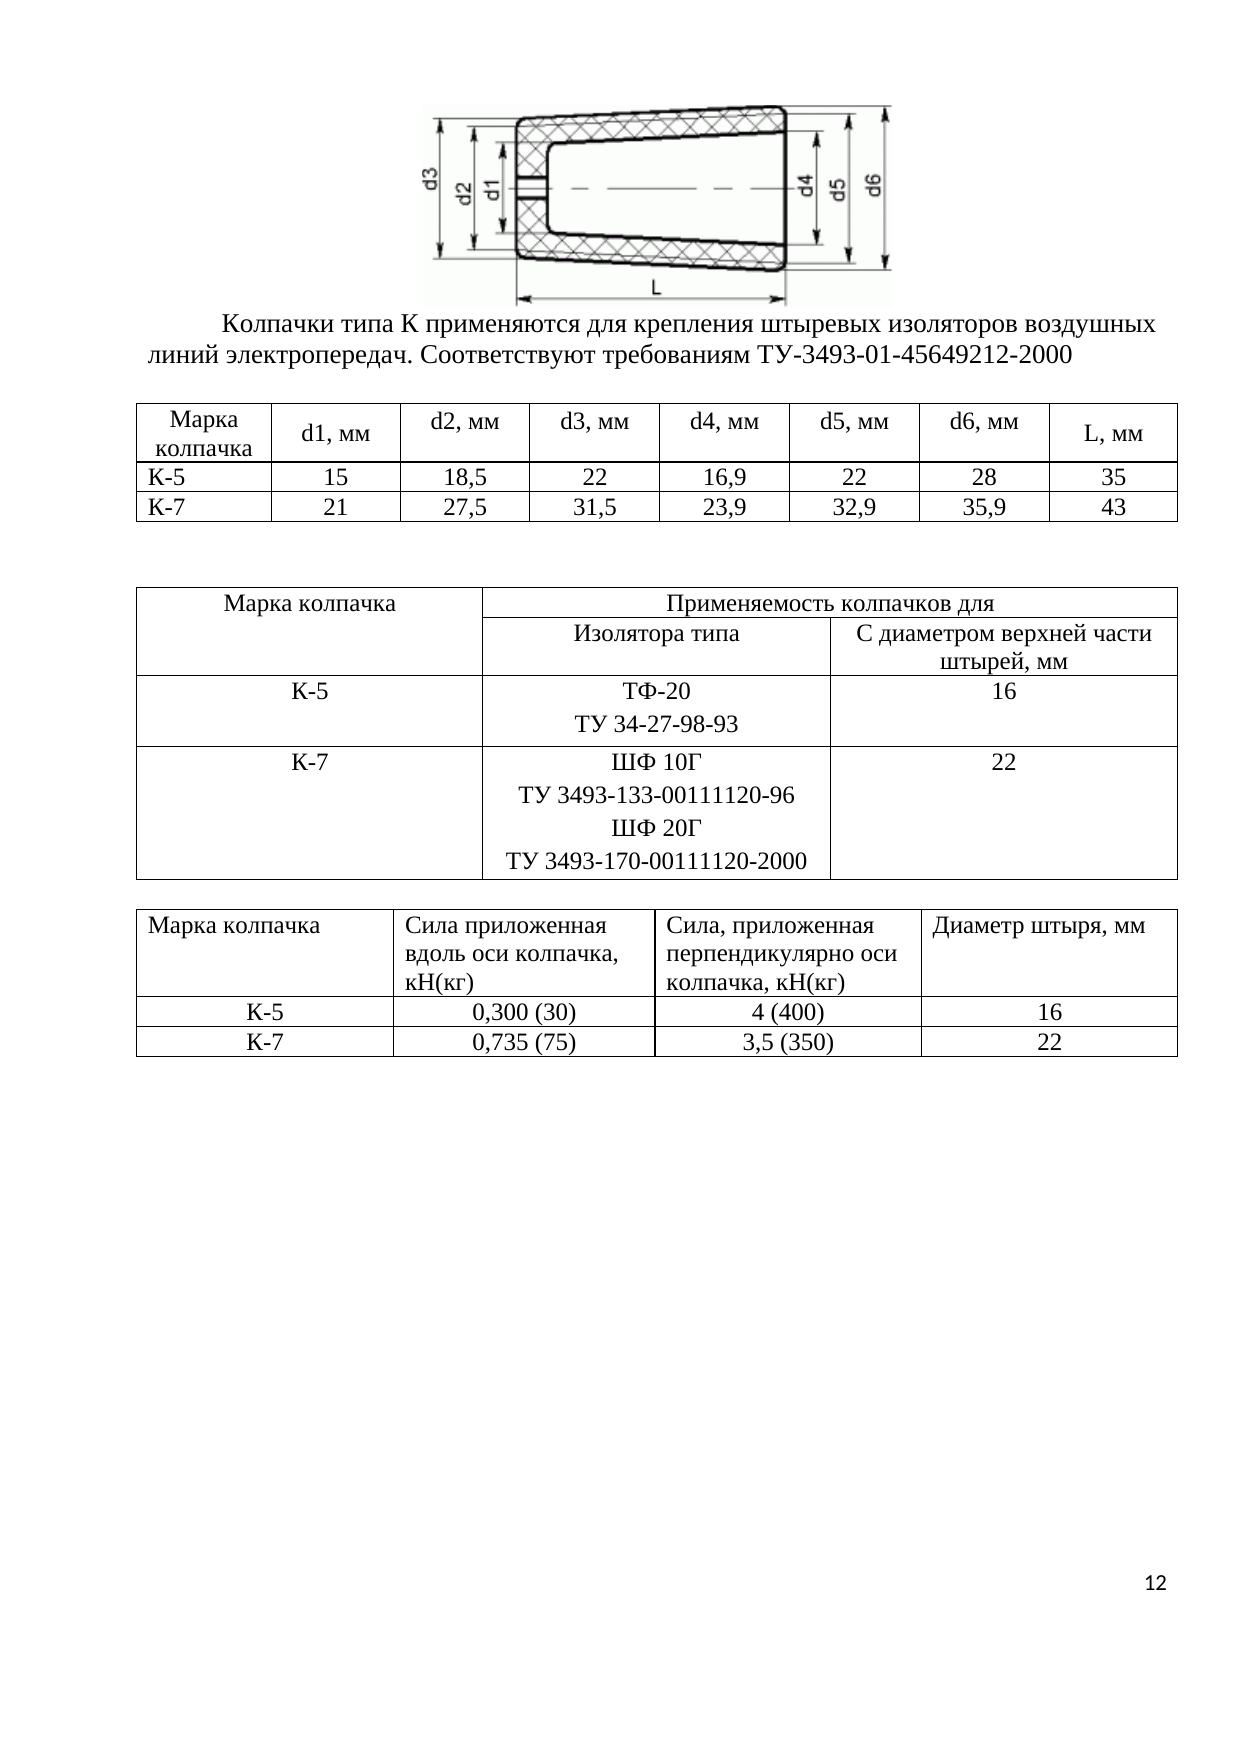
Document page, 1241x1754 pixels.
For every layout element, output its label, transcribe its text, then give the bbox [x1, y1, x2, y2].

table_cell К-5 [137, 997, 393, 1026]
table_cell 21 [272, 492, 400, 521]
table_cell К-5 [137, 463, 271, 491]
table_cell ТФ-20 ТУ 34-27-98-93 [483, 676, 830, 746]
table_cell 16 [922, 997, 1177, 1026]
table_cell 22 [790, 463, 919, 491]
table_header Марка колпачка [137, 588, 482, 675]
table_header Марка колпачка [137, 910, 393, 996]
table_cell К-7 [137, 1027, 393, 1056]
table_cell 28 [920, 463, 1049, 491]
table_cell С диаметром верхней части штырей, мм [831, 618, 1177, 675]
table_header d4, мм [660, 404, 789, 461]
table_header d3, мм [530, 404, 659, 461]
table_header d2, мм [401, 404, 529, 461]
table_cell 4 (400) [656, 997, 921, 1026]
table_cell 16 [831, 676, 1177, 746]
table_cell 18,5 [401, 463, 529, 491]
table_header Применяемость колпачков для [483, 588, 1177, 617]
table_cell 16,9 [660, 463, 789, 491]
table_header Сила приложенная вдоль оси колпачка, кН(кг) [394, 910, 654, 996]
table_cell 35 [1050, 463, 1177, 491]
table_cell 0,735 (75) [394, 1027, 654, 1056]
table_cell 27,5 [401, 492, 529, 521]
table_cell 23,9 [660, 492, 789, 521]
table_cell Изолятора типа [483, 618, 830, 675]
table_header Диаметр штыря, мм [922, 910, 1177, 996]
table_cell 32,9 [790, 492, 919, 521]
table_header Марка колпачка [137, 404, 271, 461]
table_cell ШФ 10Г ТУ 3493-133-00111120-96 ШФ 20Г ТУ 3493-170-00111120-2000 [483, 747, 830, 879]
table_header L, мм [1050, 404, 1177, 461]
table_cell 22 [530, 463, 659, 491]
table_cell 43 [1050, 492, 1177, 521]
table_cell 15 [272, 463, 400, 491]
table_cell К-5 [137, 676, 482, 746]
table_header Сила, приложенная перпендикулярно оси колпачка, кН(кг) [656, 910, 921, 996]
table_cell К-7 [137, 492, 271, 521]
table_cell К-7 [137, 747, 482, 879]
table_cell 3,5 (350) [656, 1027, 921, 1056]
text Колпачки типа К применяются для крепления штыревых изоляторов воздушных линий электропередач. Соответствуют требованиям ТУ-3493-01-45649212-2000 [148, 307, 1167, 369]
table_cell 0,300 (30) [394, 997, 654, 1026]
table_header d6, мм [920, 404, 1049, 461]
table_cell 22 [922, 1027, 1177, 1056]
table_cell 22 [831, 747, 1177, 879]
table_cell 35,9 [920, 492, 1049, 521]
table_header d1, мм [272, 404, 400, 461]
table_header d5, мм [790, 404, 919, 461]
table_cell 31,5 [530, 492, 659, 521]
picture [422, 105, 893, 307]
